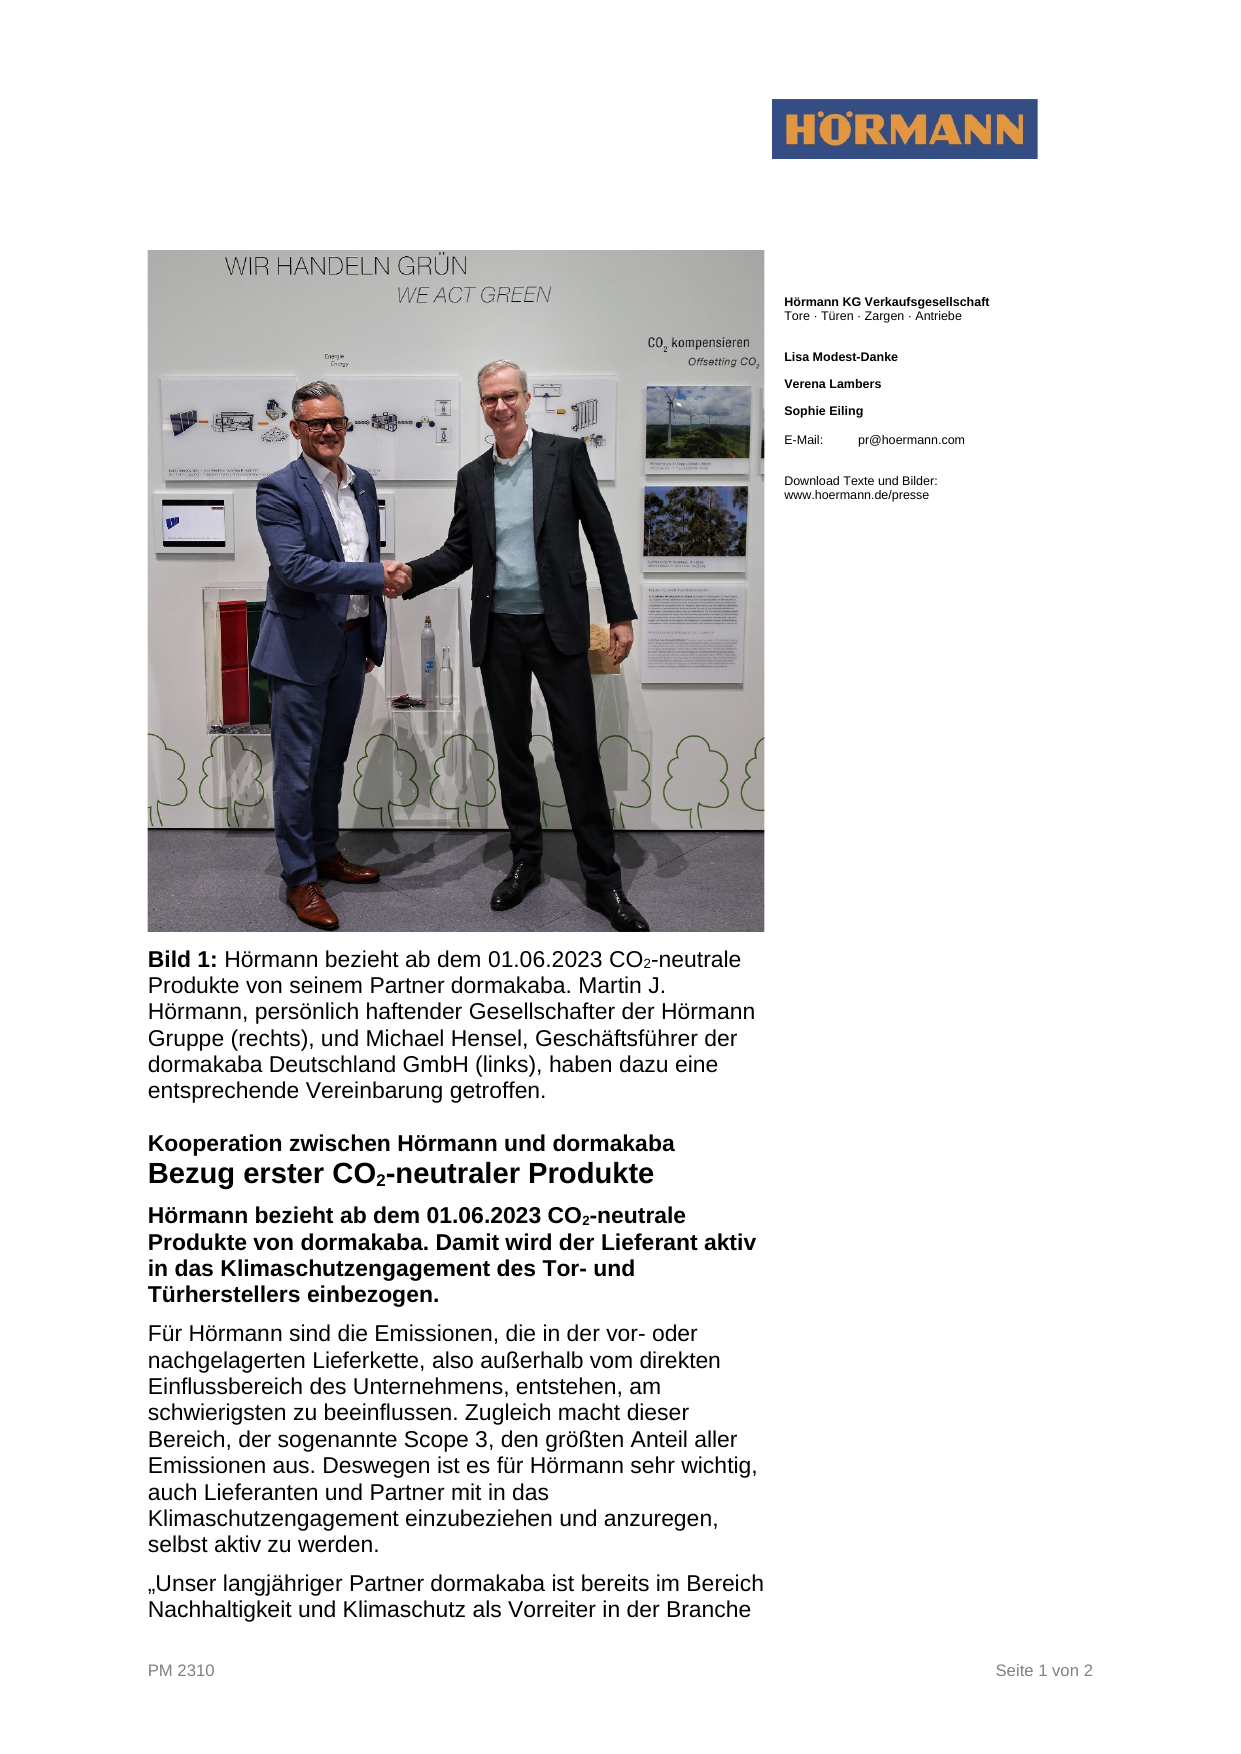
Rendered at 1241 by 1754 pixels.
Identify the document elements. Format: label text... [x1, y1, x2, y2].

text Kooperation zwischen Hörmann und dormakaba Bezug erster CO2-neutraler Produkte [148, 1130, 766, 1190]
text Bild 1: Hörmann bezieht ab dem 01.06.2023 CO2-neutrale Produkte von seinem Partner dormakaba. Martin J. Hörmann, persönlich haftender Gesellschafter der Hörmann Gruppe (rechts), und Michael Hensel, Geschäftsführer der dormakaba Deutschland GmbH (links), haben dazu eine entsprechende Vereinbarung getroffen. [148, 946, 766, 1104]
picture [147, 250, 765, 932]
picture [772, 99, 1038, 159]
text Für Hörmann sind die Emissionen, die in der vor- oder nachgelagerten Lieferkette, also außerhalb vom direkten Einflussbereich des Unternehmens, entstehen, am schwierigsten zu beeinflussen. Zugleich macht dieser Bereich, der sogenannte Scope 3, den größten Anteil aller Emissionen aus. Deswegen ist es für Hörmann sehr wichtig, auch Lieferanten und Partner mit in das Klimaschutzengagement einzubeziehen und anzuregen, selbst aktiv zu werden. [148, 1320, 766, 1557]
text Hörmann bezieht ab dem 01.06.2023 CO2-neutrale Produkte von dormakaba. Damit wird der Lieferant aktiv in das Klimaschutzengagement des Tor- und Türherstellers einbezogen. [148, 1202, 766, 1308]
